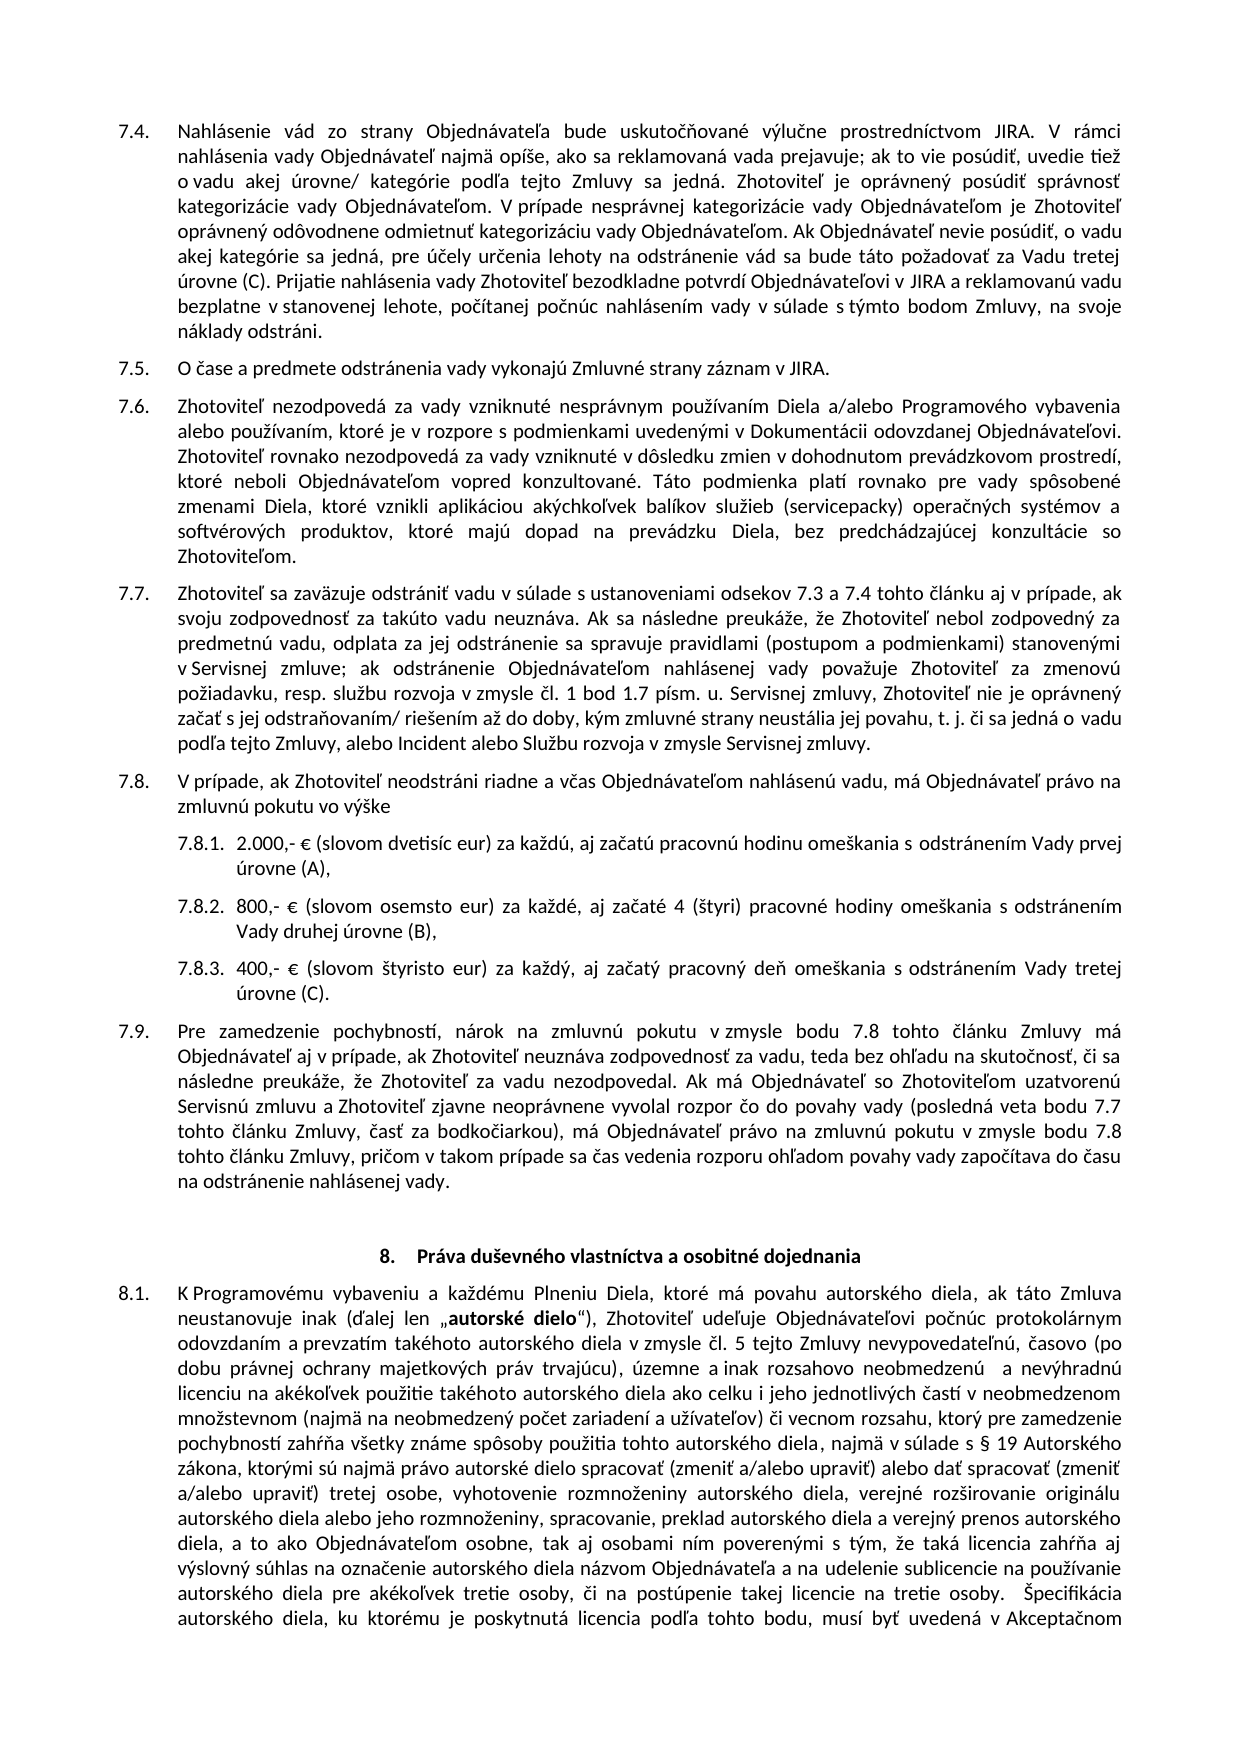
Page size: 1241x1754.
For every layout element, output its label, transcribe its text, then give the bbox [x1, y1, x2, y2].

subtitle 2.000,- € (slovom dvetisíc eur) za každú, aj začatú pracovnú hodinu omeškania s odstránením Vady prvej úrovne (A), [177, 831, 1122, 881]
subtitle Zhotoviteľ nezodpovedá za vady vzniknuté nesprávnym používaním Diela a/alebo Programového vybavenia alebo používaním, ktoré je v rozpore s podmienkami uvedenými v Dokumentácii odovzdanej Objednávateľovi. Zhotoviteľ rovnako nezodpovedá za vady vzniknuté v dôsledku zmien v dohodnutom prevádzkovom prostredí, ktoré neboli Objednávateľom vopred konzultované. Táto podmienka platí rovnako pre vady spôsobené zmenami Diela, ktoré vznikli aplikáciou akýchkoľvek balíkov služieb (servicepacky) operačných systémov a softvérových produktov, ktoré majú dopad na prevádzku Diela, bez predchádzajúcej konzultácie so Zhotoviteľom. [118, 393, 1122, 568]
subtitle 800,- € (slovom osemsto eur) za každé, aj začaté 4 (štyri) pracovné hodiny omeškania s odstránením Vady druhej úrovne (B), [177, 893, 1122, 943]
subtitle O čase a predmete odstránenia vady vykonajú Zmluvné strany záznam v JIRA. [118, 356, 1122, 381]
subtitle Pre zamedzenie pochybností, nárok na zmluvnú pokutu v zmysle bodu 7.8 tohto článku Zmluvy má Objednávateľ aj v prípade, ak Zhotoviteľ neuznáva zodpovednosť za vadu, teda bez ohľadu na skutočnosť, či sa následne preukáže, že Zhotoviteľ za vadu nezodpovedal. Ak má Objednávateľ so Zhotoviteľom uzatvorenú Servisnú zmluvu a Zhotoviteľ zjavne neoprávnene vyvolal rozpor čo do povahy vady (posledná veta bodu 7.7 tohto článku Zmluvy, časť za bodkočiarkou), má Objednávateľ právo na zmluvnú pokutu v zmysle bodu 7.8 tohto článku Zmluvy, pričom v takom prípade sa čas vedenia rozporu ohľadom povahy vady započítava do času na odstránenie nahlásenej vady. [118, 1018, 1122, 1193]
subtitle V prípade, ak Zhotoviteľ neodstráni riadne a včas Objednávateľom nahlásenú vadu, má Objednávateľ právo na zmluvnú pokutu vo výške [118, 768, 1122, 818]
subtitle Práva duševného vlastníctva a osobitné dojednania [118, 1243, 1122, 1268]
subtitle 400,- € (slovom štyristo eur) za každý, aj začatý pracovný deň omeškania s odstránením Vady tretej úrovne (C). [177, 956, 1122, 1006]
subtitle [118, 1281, 1122, 1631]
subtitle Zhotoviteľ sa zaväzuje odstrániť vadu v súlade s ustanoveniami odsekov 7.3 a 7.4 tohto článku aj v prípade, ak svoju zodpovednosť za takúto vadu neuznáva. Ak sa následne preukáže, že Zhotoviteľ nebol zodpovedný za predmetnú vadu, odplata za jej odstránenie sa spravuje pravidlami (postupom a podmienkami) stanovenými v Servisnej zmluve; ak odstránenie Objednávateľom nahlásenej vady považuje Zhotoviteľ za zmenovú požiadavku, resp. službu rozvoja v zmysle čl. 1 bod 1.7 písm. u. Servisnej zmluvy, Zhotoviteľ nie je oprávnený začať s jej odstraňovaním/ riešením až do doby, kým zmluvné strany neustália jej povahu, t. j. či sa jedná o vadu podľa tejto Zmluvy, alebo Incident alebo Službu rozvoja v zmysle Servisnej zmluvy. [118, 581, 1122, 756]
subtitle Nahlásenie vád zo strany Objednávateľa bude uskutočňované výlučne prostredníctvom JIRA. V rámci nahlásenia vady Objednávateľ najmä opíše, ako sa reklamovaná vada prejavuje; ak to vie posúdiť, uvedie tiež o vadu akej úrovne/ kategórie podľa tejto Zmluvy sa jedná. Zhotoviteľ je oprávnený posúdiť správnosť kategorizácie vady Objednávateľom. V prípade nesprávnej kategorizácie vady Objednávateľom je Zhotoviteľ oprávnený odôvodnene odmietnuť kategorizáciu vady Objednávateľom. Ak Objednávateľ nevie posúdiť, o vadu akej kategórie sa jedná, pre účely určenia lehoty na odstránenie vád sa bude táto požadovať za Vadu tretej úrovne (C). Prijatie nahlásenia vady Zhotoviteľ bezodkladne potvrdí Objednávateľovi v JIRA a reklamovanú vadu bezplatne v stanovenej lehote, počítanej počnúc nahlásením vady v súlade s týmto bodom Zmluvy, na svoje náklady odstráni. [118, 118, 1122, 343]
